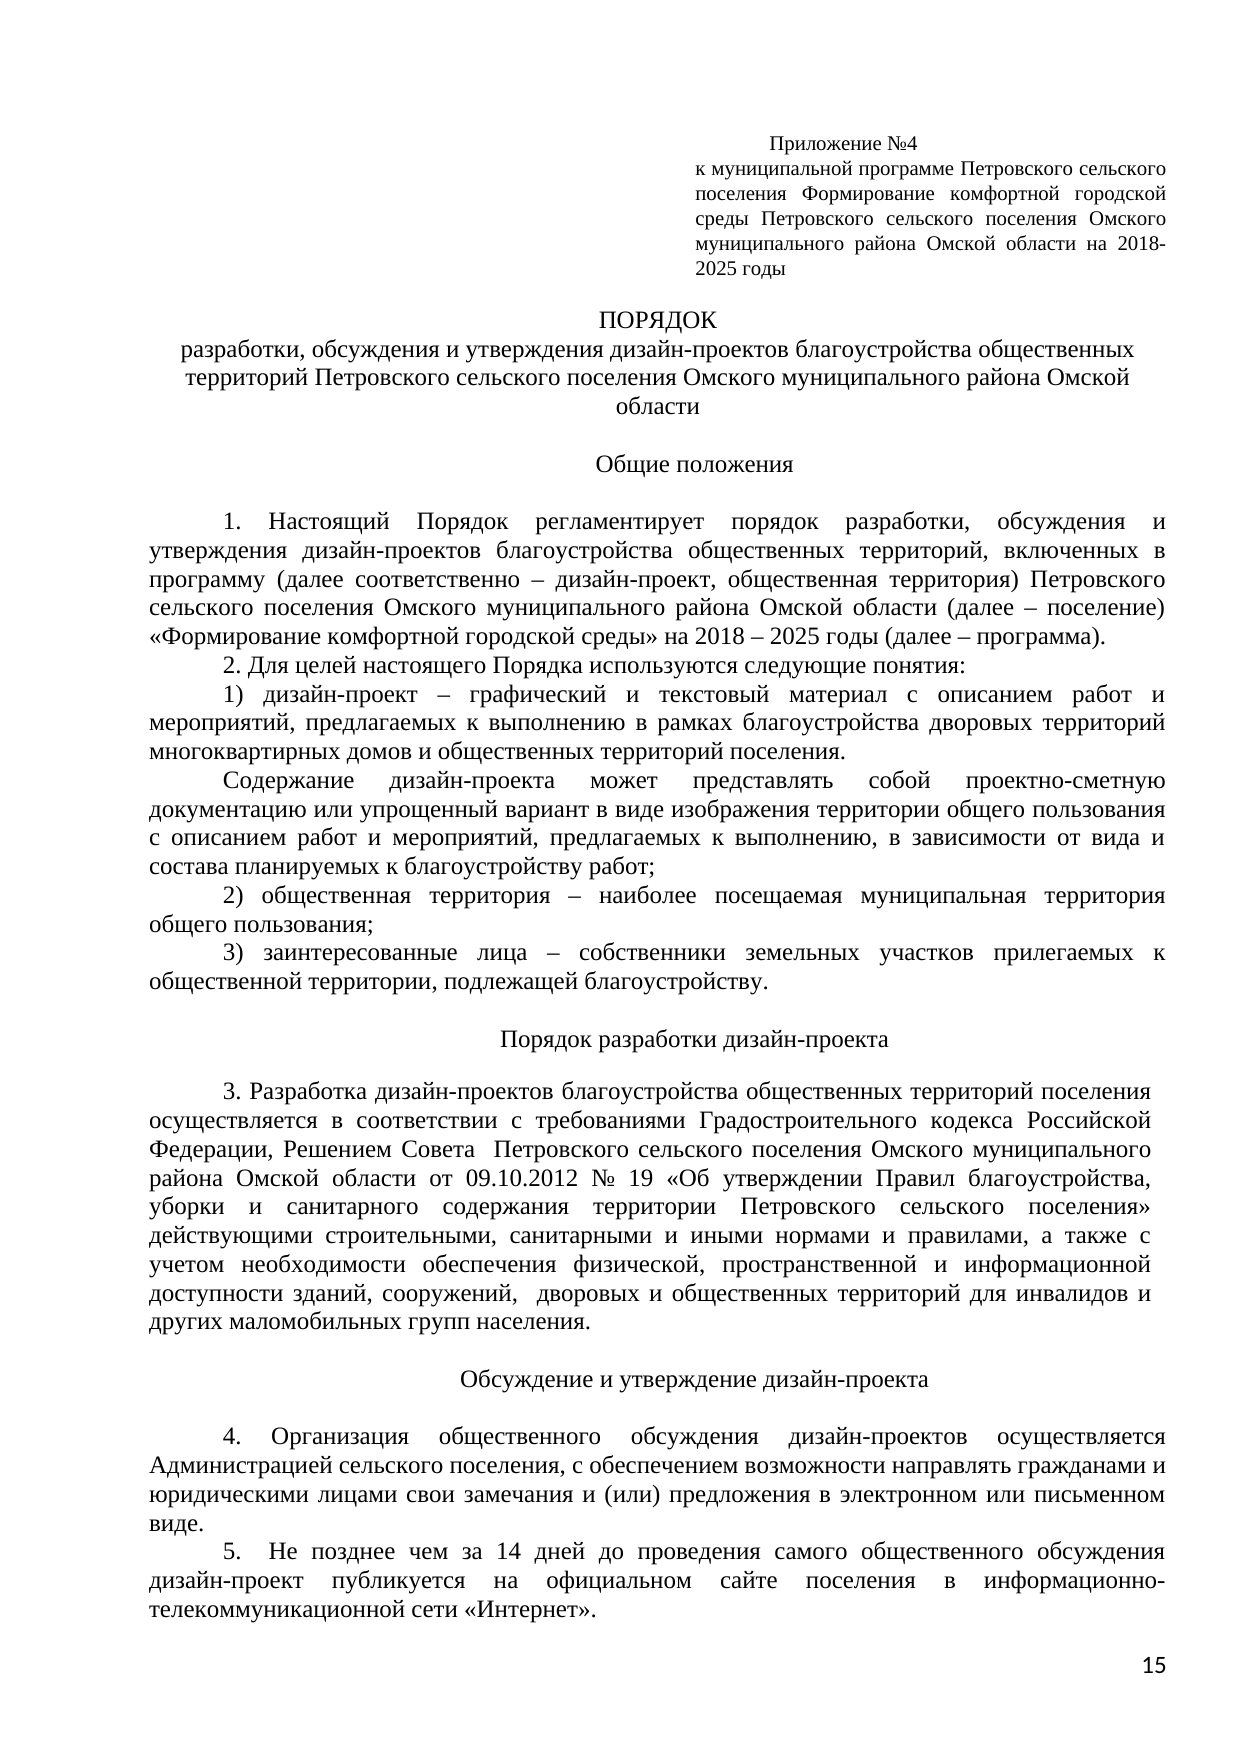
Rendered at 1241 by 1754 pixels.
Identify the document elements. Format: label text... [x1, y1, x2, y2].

text 2. Для целей настоящего Порядка используются следующие понятия: [149, 650, 1166, 679]
text Приложение №4 [695, 130, 1167, 155]
text 4. Организация общественного обсуждения дизайн-проектов осуществляется Администрацией сельского поселения, с обеспечением возможности направлять гражданами и юридическими лицами свои замечания и (или) предложения в электронном или письменном виде. [149, 1421, 1166, 1536]
text 2) общественная территория – наиболее посещаемая муниципальная территория общего пользования; [149, 880, 1166, 937]
text 3) заинтересованные лица – собственники земельных участков прилегаемых к общественной территории, подлежащей благоустройству. [149, 937, 1166, 995]
text ПОРЯДОК [149, 305, 1166, 334]
text Порядок разработки дизайн-проекта [149, 1024, 1166, 1052]
text Обсуждение и утверждение дизайн-проекта [149, 1364, 1166, 1393]
text разработки, обсуждения и утверждения дизайн-проектов благоустройства общественных территорий Петровского сельского поселения Омского муниципального района Омской области [149, 334, 1166, 420]
text 1) дизайн-проект – графический и текстовый материал с описанием работ и мероприятий, предлагаемых к выполнению в рамках благоустройства дворовых территорий многоквартирных домов и общественных территорий поселения. [149, 679, 1166, 765]
text 5. Не позднее чем за 14 дней до проведения самого общественного обсуждения дизайн-проект публикуется на официальном сайте поселения в информационно-телекоммуникационной сети «Интернет». [149, 1536, 1166, 1623]
text Содержание дизайн-проекта может представлять собой проектно-сметную документацию или упрощенный вариант в виде изображения территории общего пользования с описанием работ и мероприятий, предлагаемых к выполнению, в зависимости от вида и состава планируемых к благоустройству работ; [149, 765, 1166, 880]
text 3. Разработка дизайн-проектов благоустройства общественных территорий поселения осуществляется в соответствии с требованиями Градостроительного кодекса Российской Федерации, Решением Совета Петровского сельского поселения Омского муниципального района Омской области от 09.10.2012 № 19 «Об утверждении Правил благоустройства, уборки и санитарного содержания территории Петровского сельского поселения» действующими строительными, санитарными и иными нормами и правилами, а также с учетом необходимости обеспечения физической, пространственной и информационной доступности зданий, сооружений, дворовых и общественных территорий для инвалидов и других маломобильных групп населения. [149, 1076, 1152, 1335]
text 1. Настоящий Порядок регламентирует порядок разработки, обсуждения и утверждения дизайн-проектов благоустройства общественных территорий, включенных в программу (далее соответственно – дизайн-проект, общественная территория) Петровского сельского поселения Омского муниципального района Омской области (далее – поселение) «Формирование комфортной городской среды» на 2018 – 2025 годы (далее – программа). [149, 506, 1166, 650]
text к муниципальной программе Петровского сельского поселения Формирование комфортной городской среды Петровского сельского поселения Омского муниципального района Омской области на 2018-2025 годы [695, 155, 1167, 280]
text Общие положения [149, 449, 1166, 477]
